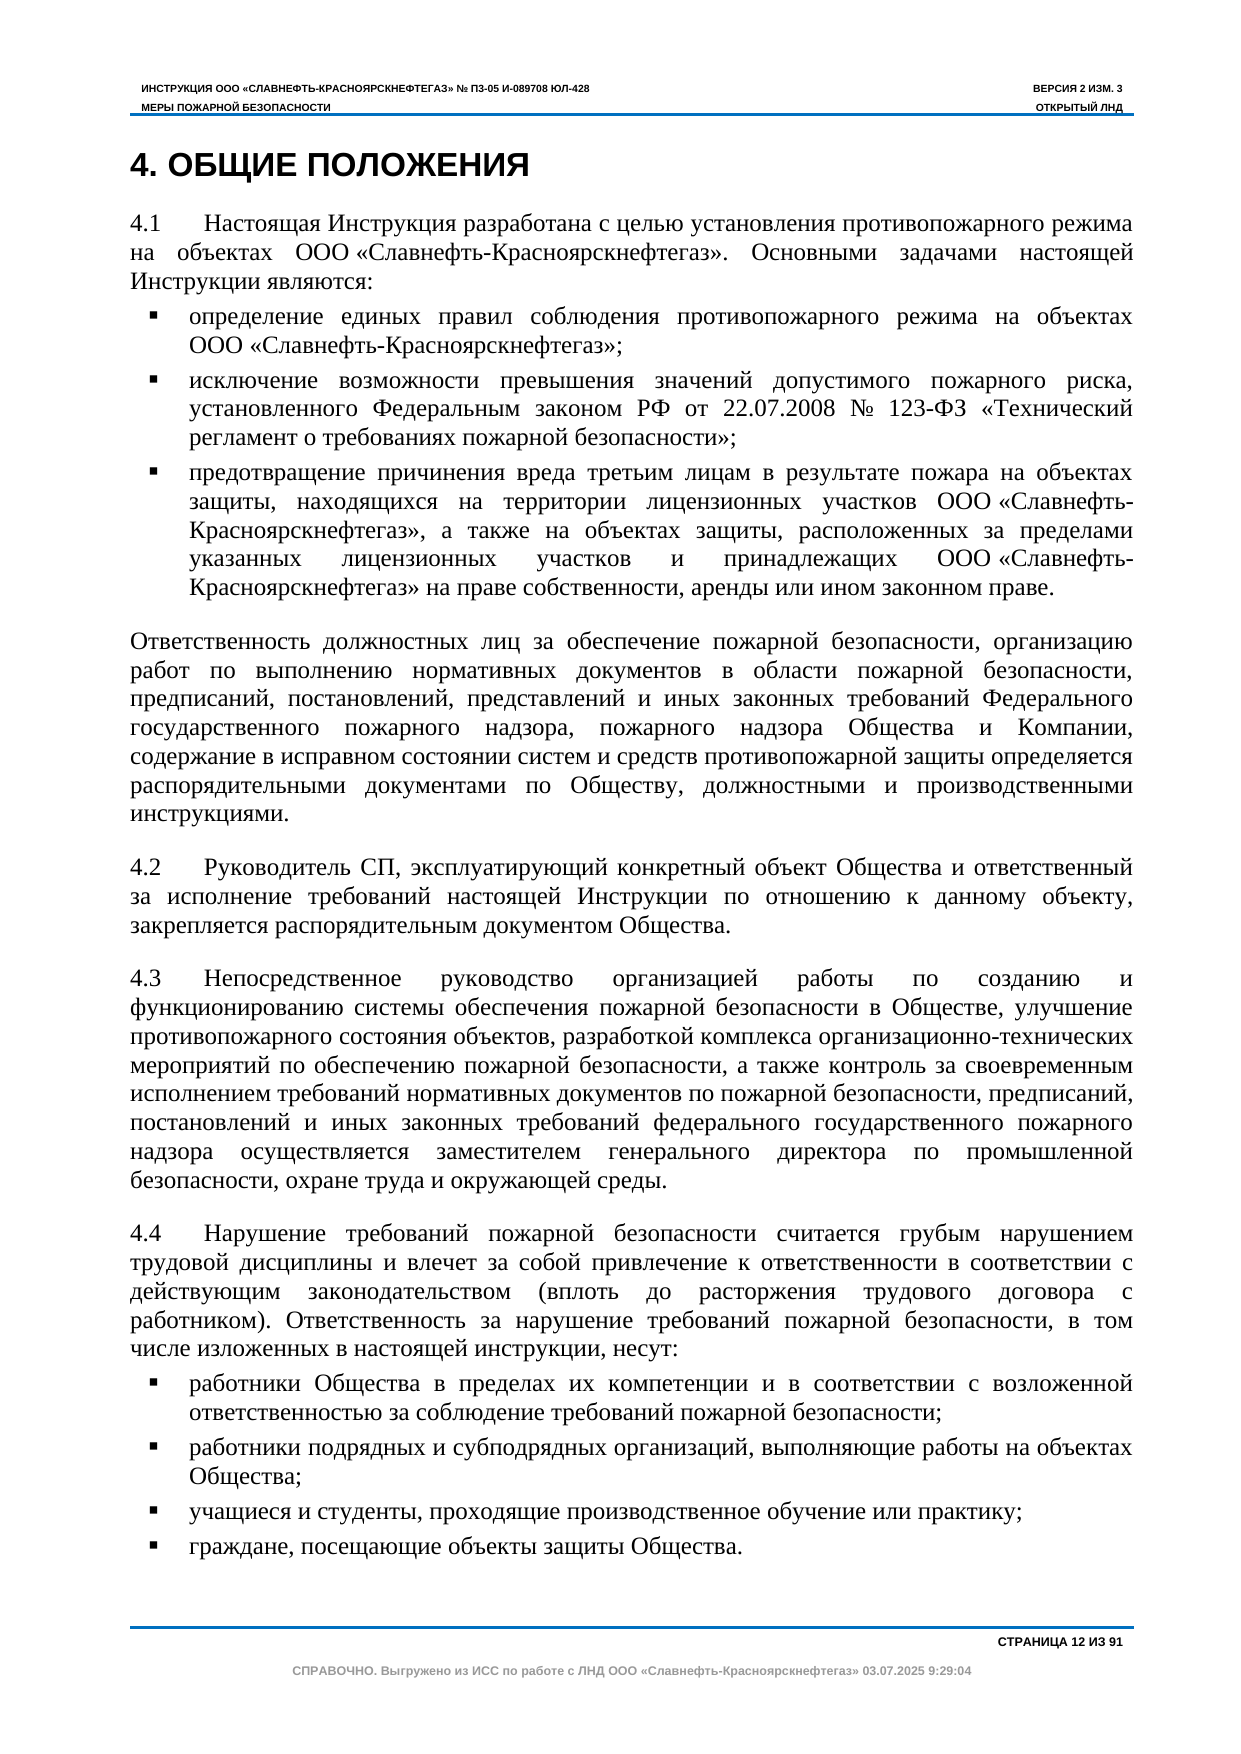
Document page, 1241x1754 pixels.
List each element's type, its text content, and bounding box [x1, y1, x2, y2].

list Руководитель СП, эксплуатирующий конкретный объект Общества и ответственный за исполнение требований настоящей Инструкции по отношению к данному объекту, закрепляется распорядительным документом Общества. [130, 852, 1134, 938]
subtitle ОБЩИЕ ПОЛОЖЕНИЯ [130, 145, 1134, 183]
list работники подрядных и субподрядных организаций, выполняющие работы на объектах Общества; [148, 1432, 1134, 1490]
text Ответственность должностных лиц за обеспечение пожарной безопасности, организацию работ по выполнению нормативных документов в области пожарной безопасности, предписаний, постановлений, представлений и иных законных требований Федерального государственного пожарного надзора, пожарного надзора Общества и Компании, содержание в исправном состоянии систем и средств противопожарной защиты определяется распорядительными документами по Обществу, должностными и производственными инструкциями. [130, 626, 1134, 827]
list Настоящая Инструкция разработана с целью установления противопожарного режима на объектах ООО «Славнефть-Красноярскнефтегаз». Основными задачами настоящей Инструкции являются: [130, 208, 1134, 295]
list граждане, посещающие объекты защиты Общества. [148, 1531, 1134, 1560]
list исключение возможности превышения значений допустимого пожарного риска, установленного Федеральным законом РФ от 22.07.2008 № 123-ФЗ «Технический регламент о требованиях пожарной безопасности»; [148, 365, 1134, 451]
list работники Общества в пределах их компетенции и в соответствии с возложенной ответственностью за соблюдение требований пожарной безопасности; [148, 1368, 1134, 1426]
list предотвращение причинения вреда третьим лицам в результате пожара на объектах защиты, находящихся на территории лицензионных участков ООО «Славнефть-Красноярскнефтегаз», а также на объектах защиты, расположенных за пределами указанных лицензионных участков и принадлежащих ООО «Славнефть-Красноярскнефтегаз» на праве собственности, аренды или ином законном праве. [148, 457, 1134, 601]
list определение единых правил соблюдения противопожарного режима на объектах ООО «Славнефть-Красноярскнефтегаз»; [148, 301, 1134, 358]
list Непосредственное руководство организацией работы по созданию и функционированию системы обеспечения пожарной безопасности в Обществе, улучшение противопожарного состояния объектов, разработкой комплекса организационно-технических мероприятий по обеспечению пожарной безопасности, а также контроль за своевременным исполнением требований нормативных документов по пожарной безопасности, предписаний, постановлений и иных законных требований федерального государственного пожарного надзора осуществляется заместителем генерального директора по промышленной безопасности, охране труда и окружающей среды. [130, 963, 1134, 1193]
list учащиеся и студенты, проходящие производственное обучение или практику; [148, 1496, 1134, 1525]
list Нарушение требований пожарной безопасности считается грубым нарушением трудовой дисциплины и влечет за собой привлечение к ответственности в соответствии с действующим законодательством (вплоть до расторжения трудового договора с работником). Ответственность за нарушение требований пожарной безопасности, в том числе изложенных в настоящей инструкции, несут: [130, 1218, 1134, 1362]
